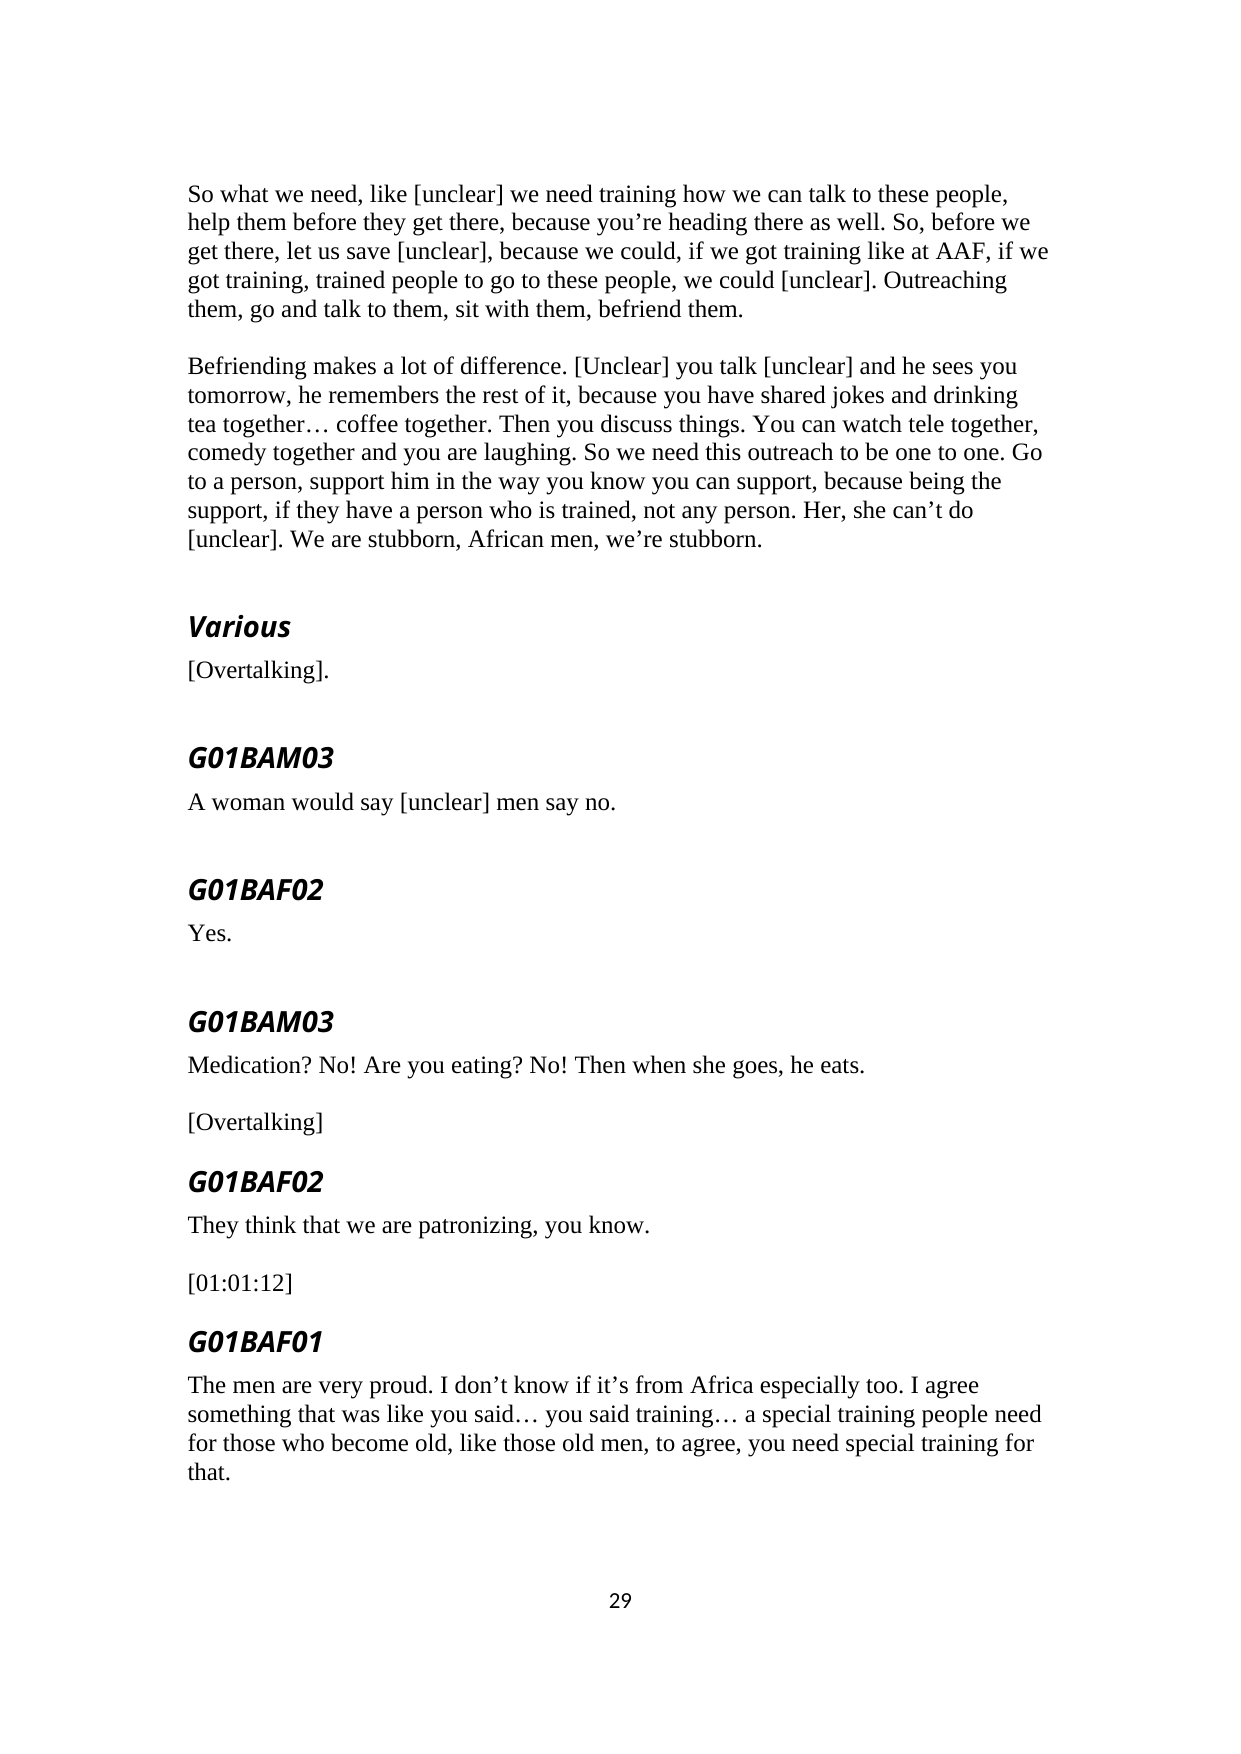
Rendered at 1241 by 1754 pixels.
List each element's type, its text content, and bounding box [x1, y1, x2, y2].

subtitle G01BAM03 [187, 1001, 1053, 1041]
text [Overtalking] [187, 1107, 1053, 1136]
subtitle G01BAM03 [187, 738, 1053, 777]
text Medication? No! Are you eating? No! Then when she goes, he eats. [187, 1050, 1053, 1079]
subtitle G01BAF02 [187, 869, 1053, 909]
subtitle G01BAF01 [187, 1322, 1053, 1361]
text Yes. [187, 918, 1053, 947]
subtitle Various [187, 606, 1053, 646]
subtitle G01BAF02 [187, 1161, 1053, 1201]
text [Overtalking]. [187, 655, 1053, 684]
text A woman would say [unclear] men say no. [187, 787, 1053, 816]
text The men are very proud. I don’t know if it’s from Africa especially too. I agree something that was like you said… you said training… a special training people need for those who become old, like those old men, to agree, you need special training for that. [187, 1371, 1053, 1486]
text Befriending makes a lot of difference. [Unclear] you talk [unclear] and he sees you tomorrow, he remembers the rest of it, because you have shared jokes and drinking tea together… coffee together. Then you discuss things. You can watch tele together, comedy together and you are laughing. So we need this outreach to be one to one. Go to a person, support him in the way you know you can support, because being the support, if they have a person who is trained, not any person. Her, she can’t do [unclear]. We are stubborn, African men, we’re stubborn. [187, 351, 1053, 552]
text So what we need, like [unclear] we need training how we can talk to these people, help them before they get there, because you’re heading there as well. So, before we get there, let us save [unclear], because we could, if we got training like at AAF, if we got training, trained people to go to these people, we could [unclear]. Outreaching them, go and talk to them, sit with them, befriend them. [187, 179, 1053, 322]
text [01:01:12] [187, 1268, 1053, 1297]
text They think that we are patronizing, you know. [187, 1210, 1053, 1239]
